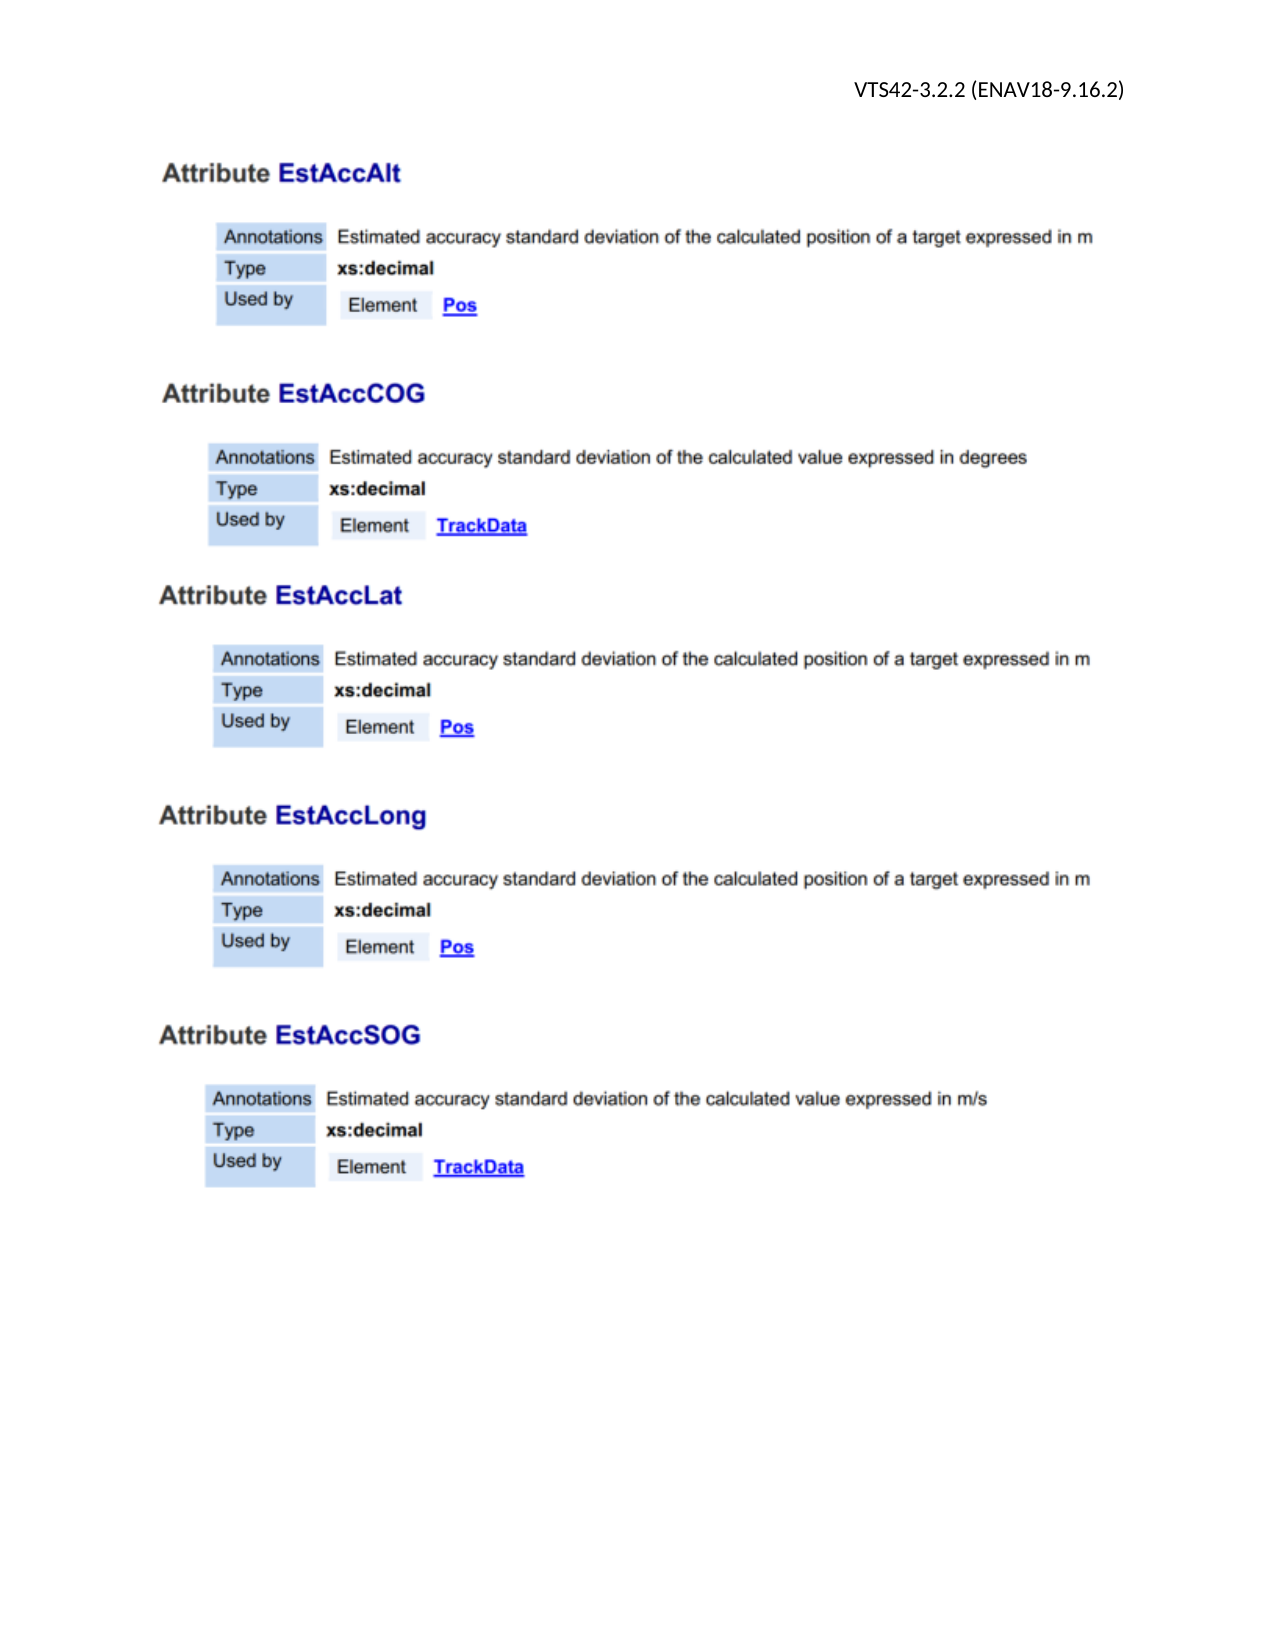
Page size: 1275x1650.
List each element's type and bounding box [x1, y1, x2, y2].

picture [150, 150, 1102, 552]
picture [150, 576, 1100, 1194]
